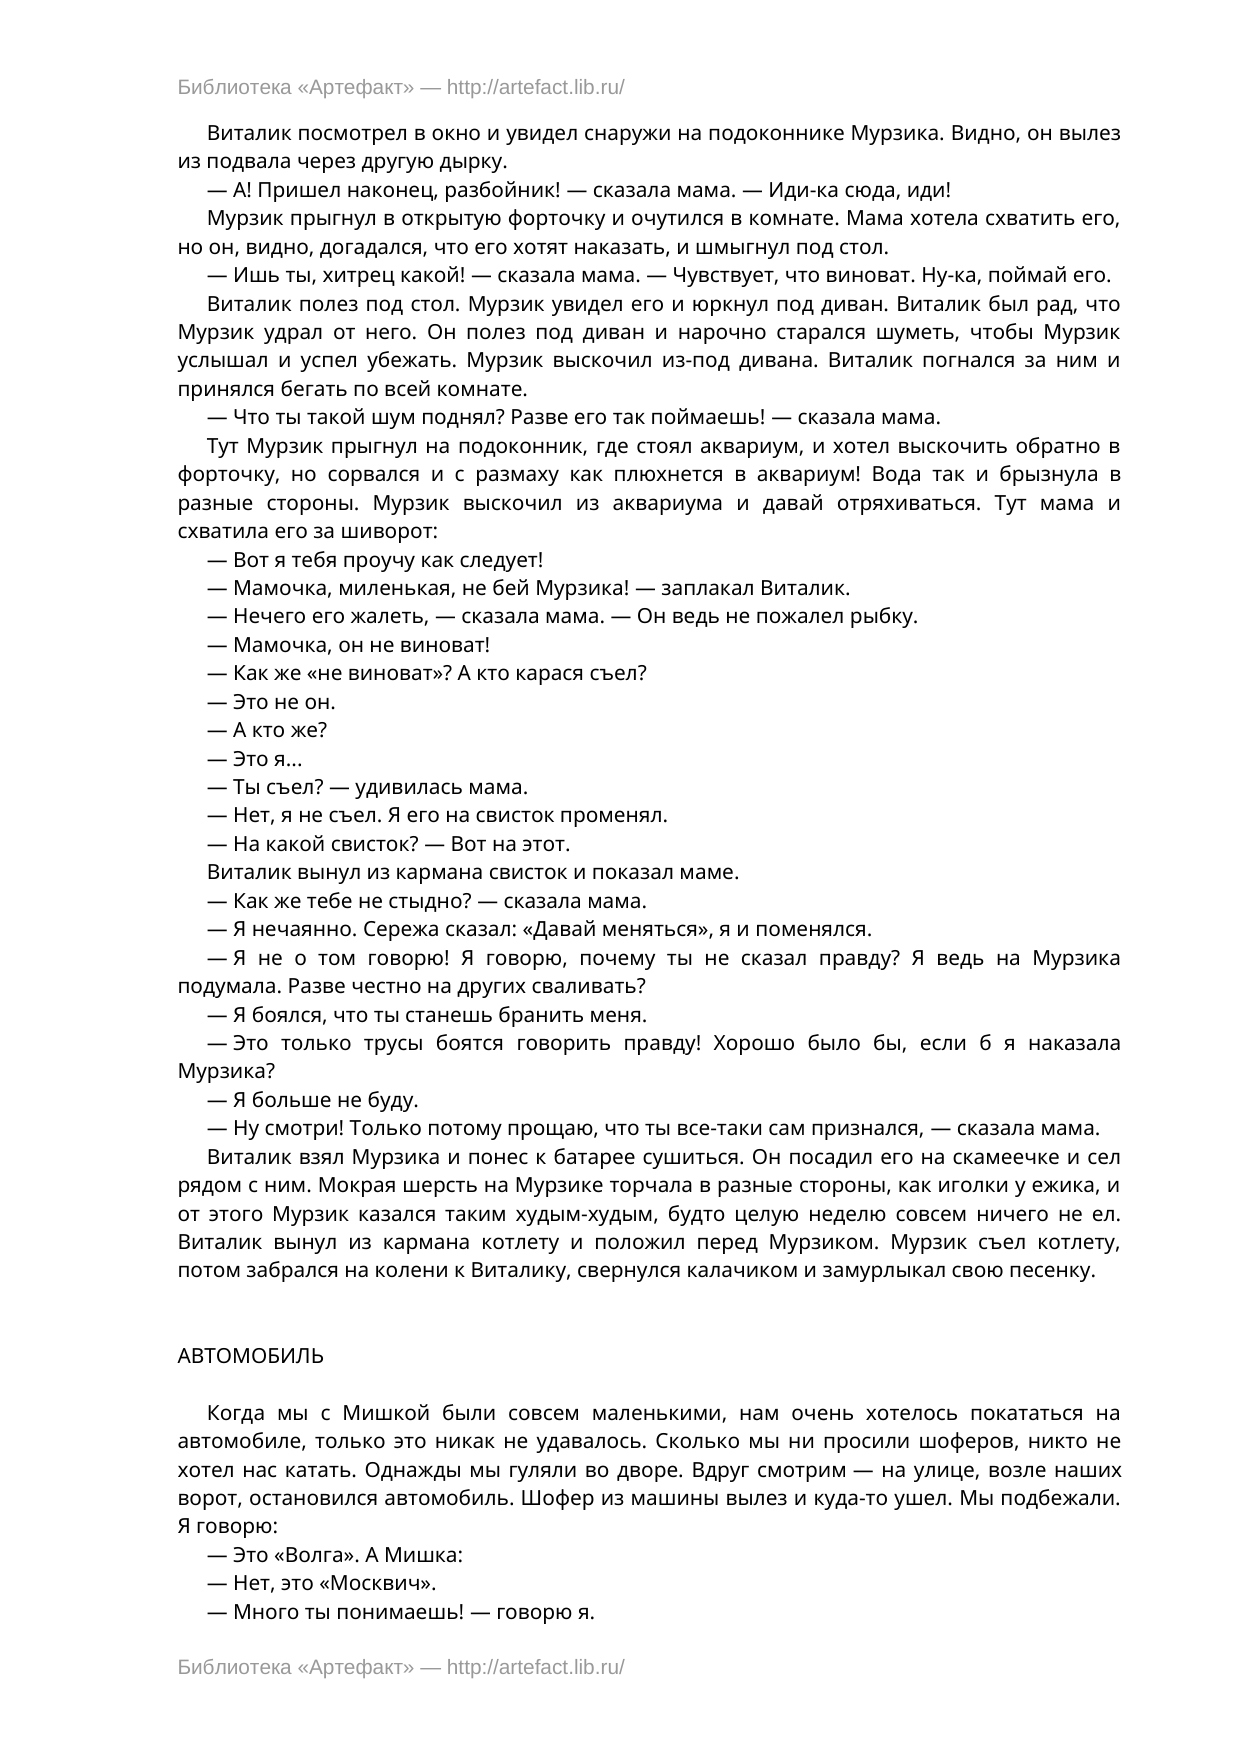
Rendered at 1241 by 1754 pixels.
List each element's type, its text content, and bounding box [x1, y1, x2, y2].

text — Мамочка, он не виноват! [177, 630, 1122, 658]
text — Ну смотри! Только потому прощаю, что ты все-таки сам признался, — сказала мама. [177, 1113, 1122, 1142]
text Мурзик прыгнул в открытую форточку и очутился в комнате. Мама хотела схватить его, но он, видно, догадался, что его хотят наказать, и шмыгнул под стол. [177, 203, 1122, 260]
text АВТОМОБИЛЬ [177, 1341, 1122, 1369]
text — Я не о том говорю! Я говорю, почему ты не сказал правду? Я ведь на Мурзика подумала. Разве честно на других сваливать? [177, 943, 1122, 1000]
text Виталик посмотрел в окно и увидел снаружи на подоконнике Мурзика. Видно, он вылез из подвала через другую дырку. [177, 118, 1122, 175]
text — Я больше не буду. [177, 1085, 1122, 1113]
text — Ты съел? — удивилась мама. [177, 772, 1122, 801]
text — Вот я тебя проучу как следует! [177, 545, 1122, 573]
text — Я боялся, что ты станешь бранить меня. [177, 1000, 1122, 1028]
text — Это только трусы боятся говорить правду! Хорошо было бы, если б я наказала Мурзика? [177, 1028, 1122, 1085]
text — Как же тебе не стыдно? — сказала мама. [177, 886, 1122, 914]
text Тут Мурзик прыгнул на подоконник, где стоял аквариум, и хотел выскочить обратно в форточку, но сорвался и с размаху как плюхнется в аквариум! Вода так и брызнула в разные стороны. Мурзик выскочил из аквариума и давай отряхиваться. Тут мама и схватила его за шиворот: [177, 431, 1122, 545]
text — Что ты такой шум поднял? Разве его так поймаешь! — сказала мама. [177, 402, 1122, 431]
text — Это я... [177, 744, 1122, 772]
text — Это не он. [177, 687, 1122, 715]
text — А кто же? [177, 715, 1122, 744]
text Виталик вынул из кармана свисток и показал маме. [177, 857, 1122, 886]
text — Нет, я не съел. Я его на свисток променял. [177, 801, 1122, 829]
text — Мамочка, миленькая, не бей Мурзика! — заплакал Виталик. [177, 573, 1122, 602]
text — Ишь ты, хитрец какой! — сказала мама. — Чувствует, что виноват. Ну-ка, поймай его. [177, 260, 1122, 289]
text — Я нечаянно. Сережа сказал: «Давай меняться», я и поменялся. [177, 914, 1122, 943]
text Виталик взял Мурзика и понес к батарее сушиться. Он посадил его на скамеечке и сел рядом с ним. Мокрая шерсть на Мурзике торчала в разные стороны, как иголки у ежика, и от этого Мурзик казался таким худым-худым, будто целую неделю совсем ничего не ел. Виталик вынул из кармана котлету и положил перед Мурзиком. Мурзик съел котлету, потом забрался на колени к Виталику, свернулся калачиком и замурлыкал свою песенку. [177, 1142, 1122, 1284]
text — Как же «не виноват»? А кто карася съел? [177, 658, 1122, 687]
text Виталик полез под стол. Мурзик увидел его и юркнул под диван. Виталик был рад, что Мурзик удрал от него. Он полез под диван и нарочно старался шуметь, чтобы Мурзик услышал и успел убежать. Мурзик выскочил из-под дивана. Виталик погнался за ним и принялся бегать по всей комнате. [177, 289, 1122, 402]
text — Это «Волга». А Мишка: [177, 1540, 1122, 1568]
text — А! Пришел наконец, разбойник! — сказала мама. — Иди-ка сюда, иди! [177, 175, 1122, 203]
text — Нет, это «Москвич». [177, 1568, 1122, 1597]
text — Много ты понимаешь! — говорю я. [177, 1597, 1122, 1625]
text — Нечего его жалеть, — сказала мама. — Он ведь не пожалел рыбку. [177, 602, 1122, 630]
text Когда мы с Мишкой были совсем маленькими, нам очень хотелось покататься на автомобиле, только это никак не удавалось. Сколько мы ни просили шоферов, никто не хотел нас катать. Однажды мы гуляли во дворе. Вдруг смотрим — на улице, возле наших ворот, остановился автомобиль. Шофер из машины вылез и куда-то ушел. Мы подбежали. Я говорю: [177, 1398, 1122, 1540]
text — На какой свисток? — Вот на этот. [177, 829, 1122, 857]
